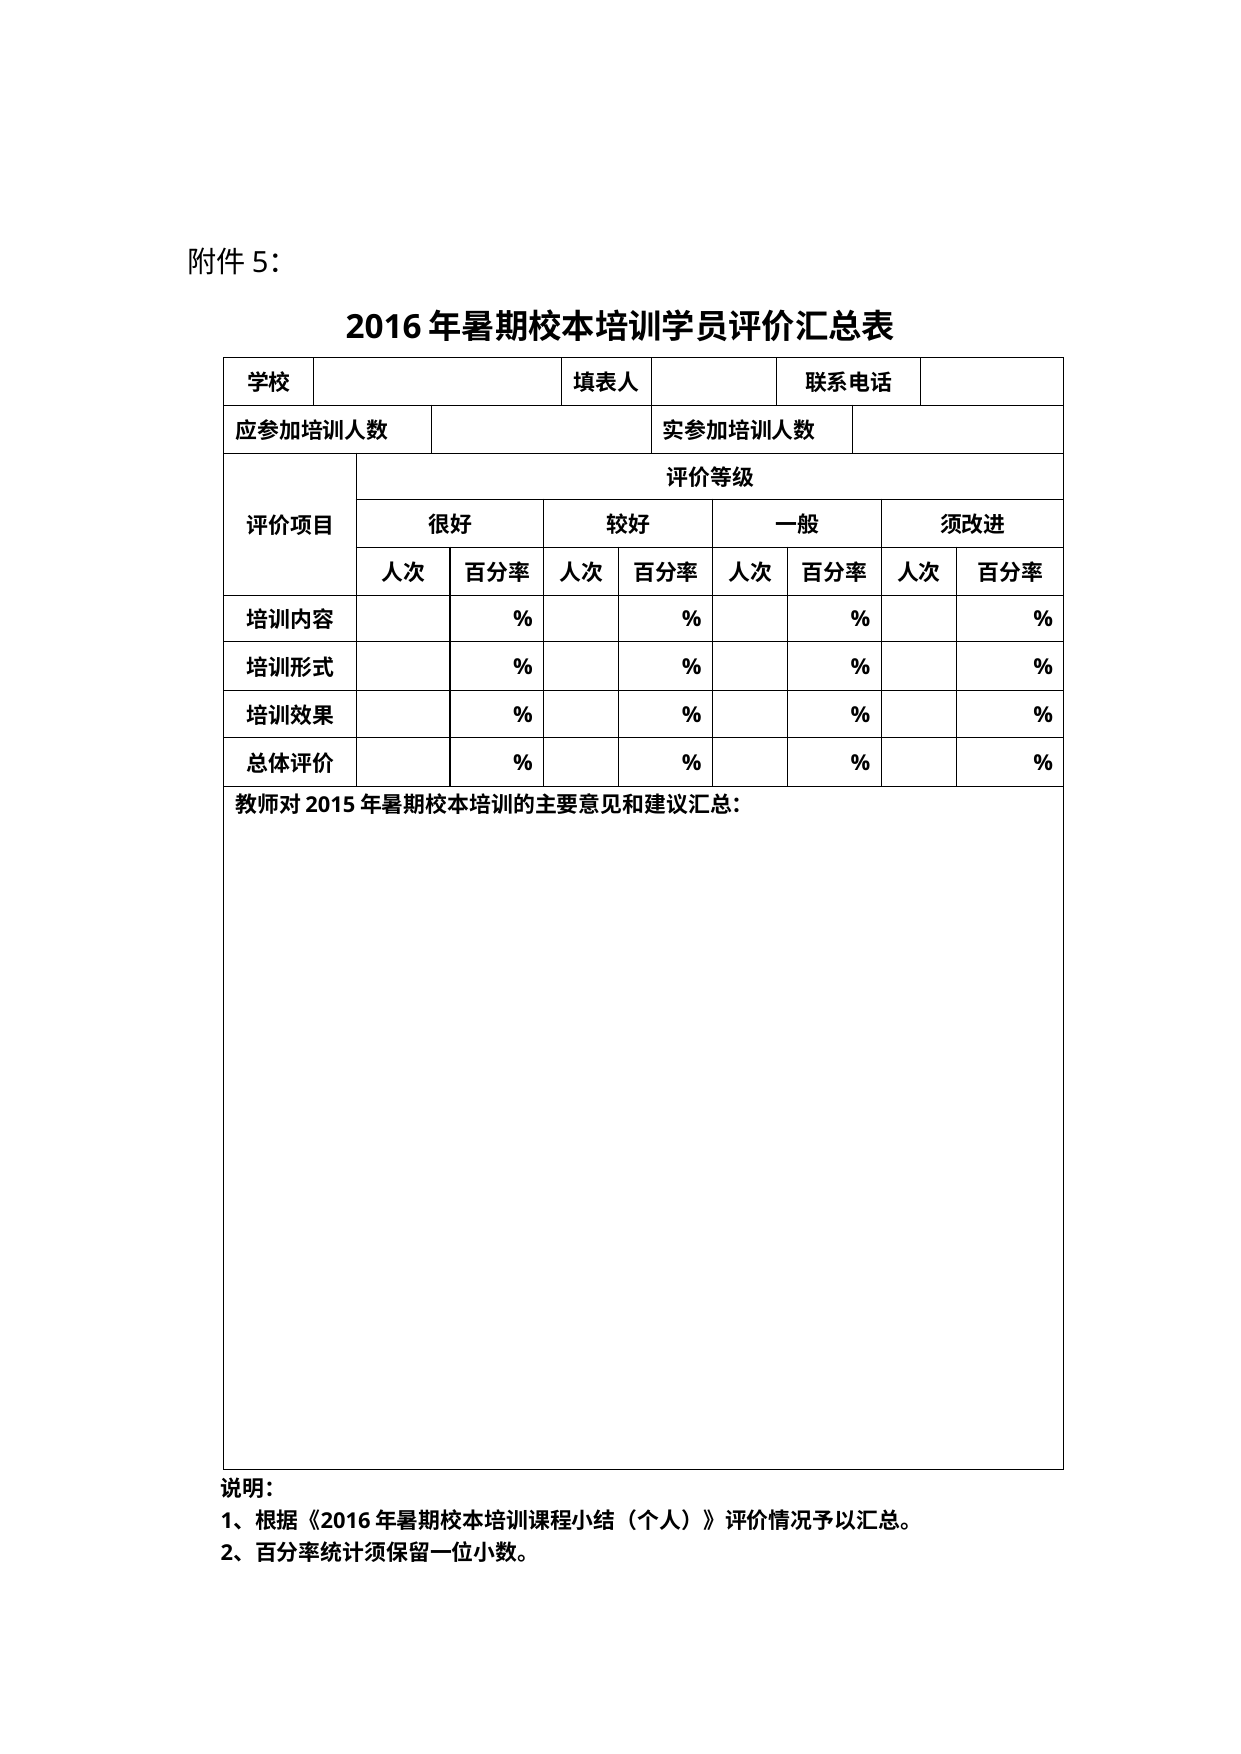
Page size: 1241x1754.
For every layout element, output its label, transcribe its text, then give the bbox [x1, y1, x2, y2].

table_cell 较好 [544, 500, 712, 547]
table_cell 百分率 [451, 548, 543, 594]
table_cell [357, 642, 449, 689]
table_cell % [957, 691, 1063, 737]
table_cell 培训效果 [224, 691, 356, 737]
table_cell 应参加培训人数 [224, 406, 431, 452]
table_cell 人次 [357, 548, 449, 594]
table_cell % [957, 596, 1063, 641]
text 2、百分率统计须保留一位小数。 [220, 1535, 1053, 1568]
table_cell [357, 738, 449, 786]
text 附件5： [187, 227, 1053, 292]
table_cell 培训形式 [224, 642, 356, 689]
table_cell % [788, 642, 881, 689]
table_cell 实参加培训人数 [652, 406, 852, 452]
table_cell 须改进 [882, 500, 1063, 547]
table_cell % [451, 642, 543, 689]
table_header 联系电话 [777, 358, 920, 404]
text 2016年暑期校本培训学员评价汇总表 [187, 292, 1053, 357]
table_cell 教师对2015年暑期校本培训的主要意见和建议汇总： [224, 787, 1063, 1469]
table_cell 百分率 [957, 548, 1063, 594]
table_cell 百分率 [788, 548, 881, 594]
table_cell 评价项目 [224, 454, 356, 594]
table_cell [357, 691, 449, 737]
table_cell % [957, 642, 1063, 689]
table_cell [882, 691, 956, 737]
text 说明： [220, 1470, 1053, 1503]
table_cell [713, 691, 787, 737]
table_cell [713, 596, 787, 641]
table_cell [713, 642, 787, 689]
table_cell % [451, 596, 543, 641]
table_cell 一般 [713, 500, 881, 547]
table_cell [853, 406, 1063, 452]
table_cell [357, 596, 449, 641]
table_header 填表人 [562, 358, 651, 404]
table_cell % [957, 738, 1063, 786]
table_header [314, 358, 561, 404]
table_cell % [788, 691, 881, 737]
table_cell % [619, 691, 712, 737]
table_header [921, 358, 1063, 404]
table_cell 很好 [357, 500, 543, 547]
table_cell 人次 [544, 548, 618, 594]
table_cell % [451, 691, 543, 737]
table_header 学校 [224, 358, 313, 404]
table_cell [882, 738, 956, 786]
table_cell [432, 406, 651, 452]
table_cell % [619, 596, 712, 641]
text 1、根据《2016年暑期校本培训课程小结（个人）》评价情况予以汇总。 [220, 1503, 1053, 1535]
table_cell % [788, 596, 881, 641]
table_cell [713, 738, 787, 786]
table_cell % [451, 738, 543, 786]
table_cell [544, 691, 618, 737]
table_cell [882, 596, 956, 641]
table_cell [544, 642, 618, 689]
table_cell 总体评价 [224, 738, 356, 786]
table_cell 评价等级 [357, 454, 1063, 498]
table_header [652, 358, 776, 404]
table_cell [882, 642, 956, 689]
table_cell 培训内容 [224, 596, 356, 641]
table_cell [544, 596, 618, 641]
table_cell % [619, 738, 712, 786]
table_cell [544, 738, 618, 786]
table_cell 人次 [882, 548, 956, 594]
table_cell 人次 [713, 548, 787, 594]
table_cell % [788, 738, 881, 786]
table_cell % [619, 642, 712, 689]
table_cell 百分率 [619, 548, 712, 594]
